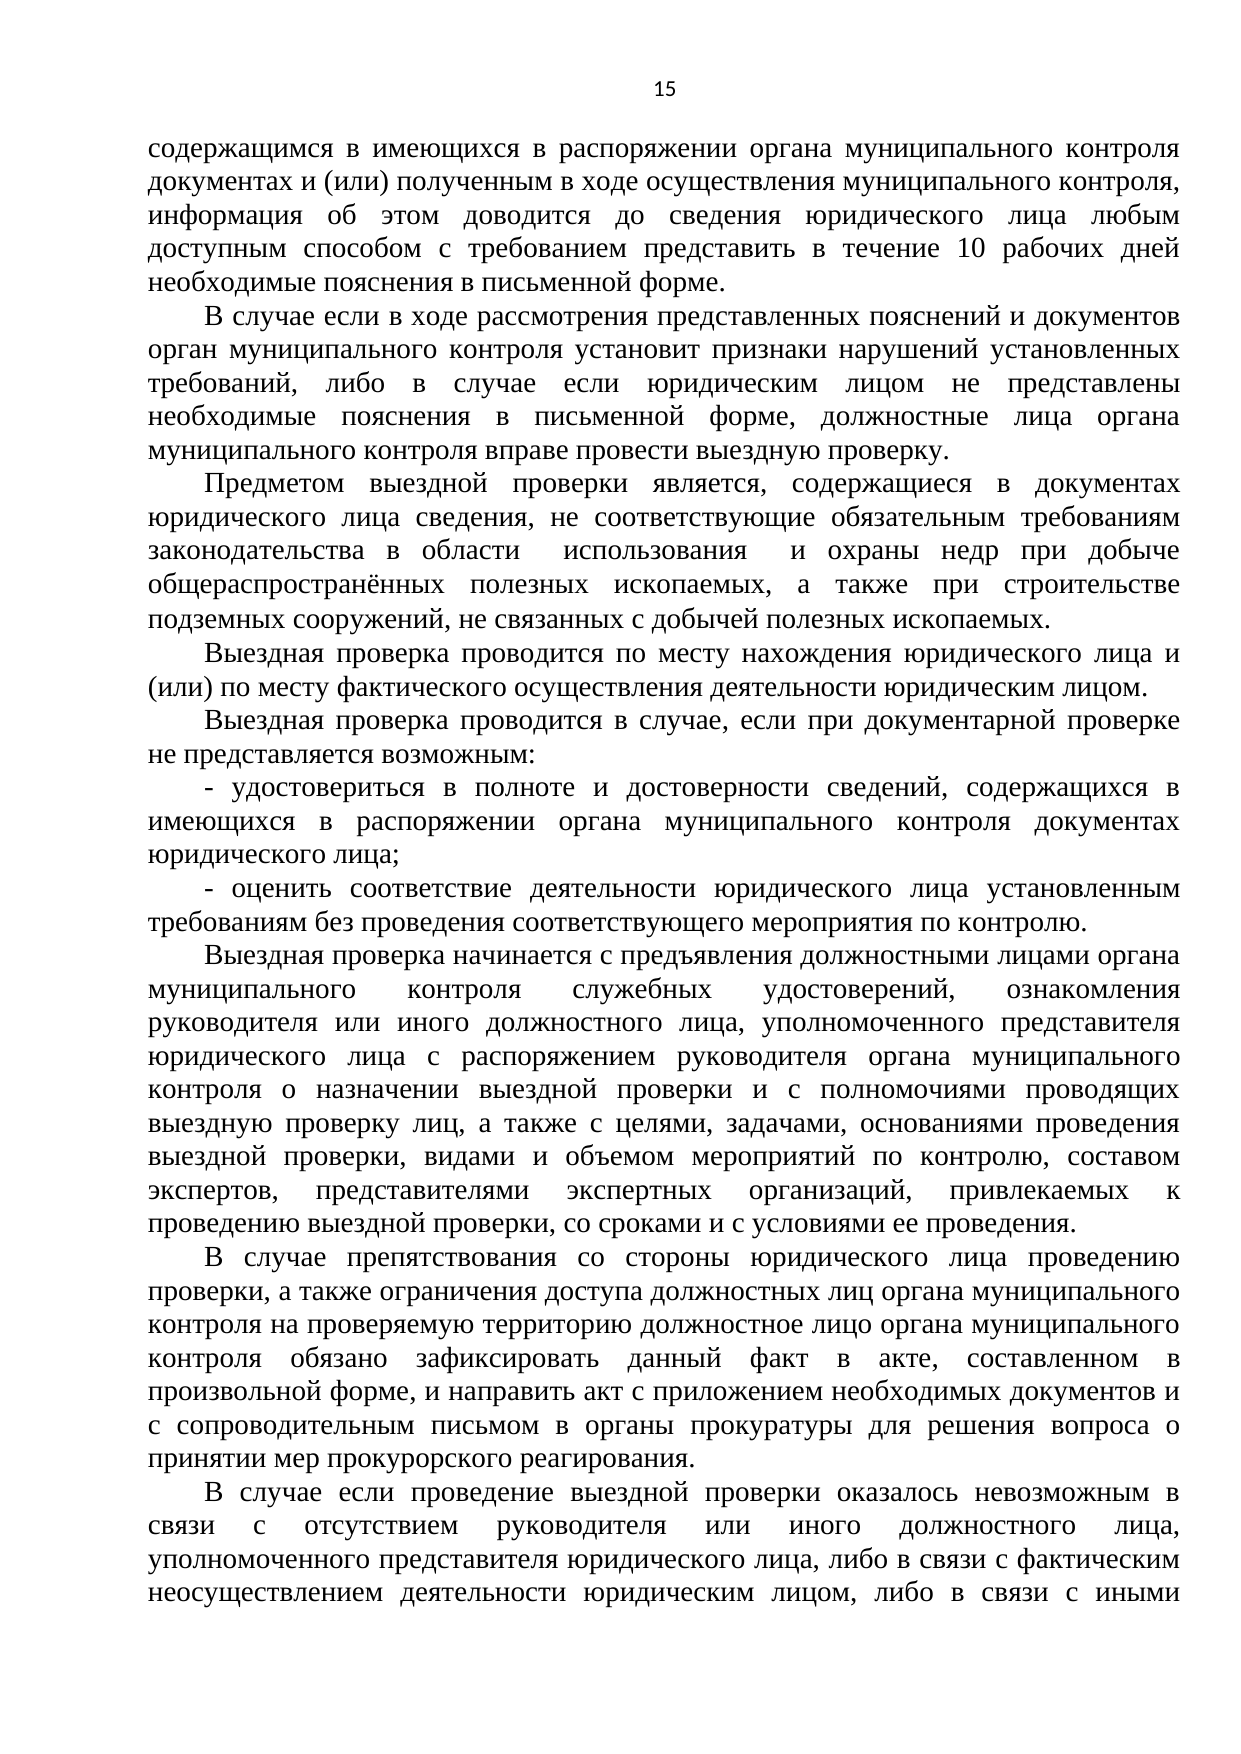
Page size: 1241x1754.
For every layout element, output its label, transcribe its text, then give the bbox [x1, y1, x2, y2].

text - удостовериться в полноте и достоверности сведений, содержащихся в имеющихся в распоряжении органа муниципального контроля документах юридического лица; [148, 769, 1181, 870]
text В случае препятствования со стороны юридического лица проведению проверки, а также ограничения доступа должностных лиц органа муниципального контроля на проверяемую территорию должностное лицо органа муниципального контроля обязано зафиксировать данный факт в акте, составленном в произвольной форме, и направить акт с приложением необходимых документов и с сопроводительным письмом в органы прокуратуры для решения вопроса о принятии мер прокурорского реагирования. [148, 1239, 1181, 1474]
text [148, 130, 1181, 298]
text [148, 1474, 1181, 1608]
text Выездная проверка начинается с предъявления должностными лицами органа муниципального контроля служебных удостоверений, ознакомления руководителя или иного должностного лица, уполномоченного представителя юридического лица с распоряжением руководителя органа муниципального контроля о назначении выездной проверки и с полномочиями проводящих выездную проверку лиц, а также с целями, задачами, основаниями проведения выездной проверки, видами и объемом мероприятий по контролю, составом экспертов, представителями экспертных организаций, привлекаемых к проведению выездной проверки, со сроками и с условиями ее проведения. [148, 937, 1181, 1239]
text Выездная проверка проводится по месту нахождения юридического лица и (или) по месту фактического осуществления деятельности юридическим лицом. [148, 635, 1181, 702]
text Предметом выездной проверки является, содержащиеся в документах юридического лица сведения, не соответствующие обязательным требованиям законодательства в области использования и охраны недр при добыче общераспространённых полезных ископаемых, а также при строительстве подземных сооружений, не связанных с добычей полезных ископаемых. [148, 465, 1181, 635]
text - оценить соответствие деятельности юридического лица установленным требованиям без проведения соответствующего мероприятия по контролю. [148, 870, 1181, 937]
text В случае если в ходе рассмотрения представленных пояснений и документов орган муниципального контроля установит признаки нарушений установленных требований, либо в случае если юридическим лицом не представлены необходимые пояснения в письменной форме, должностные лица органа муниципального контроля вправе провести выездную проверку. [148, 298, 1181, 465]
text Выездная проверка проводится в случае, если при документарной проверке не представляется возможным: [148, 702, 1181, 769]
